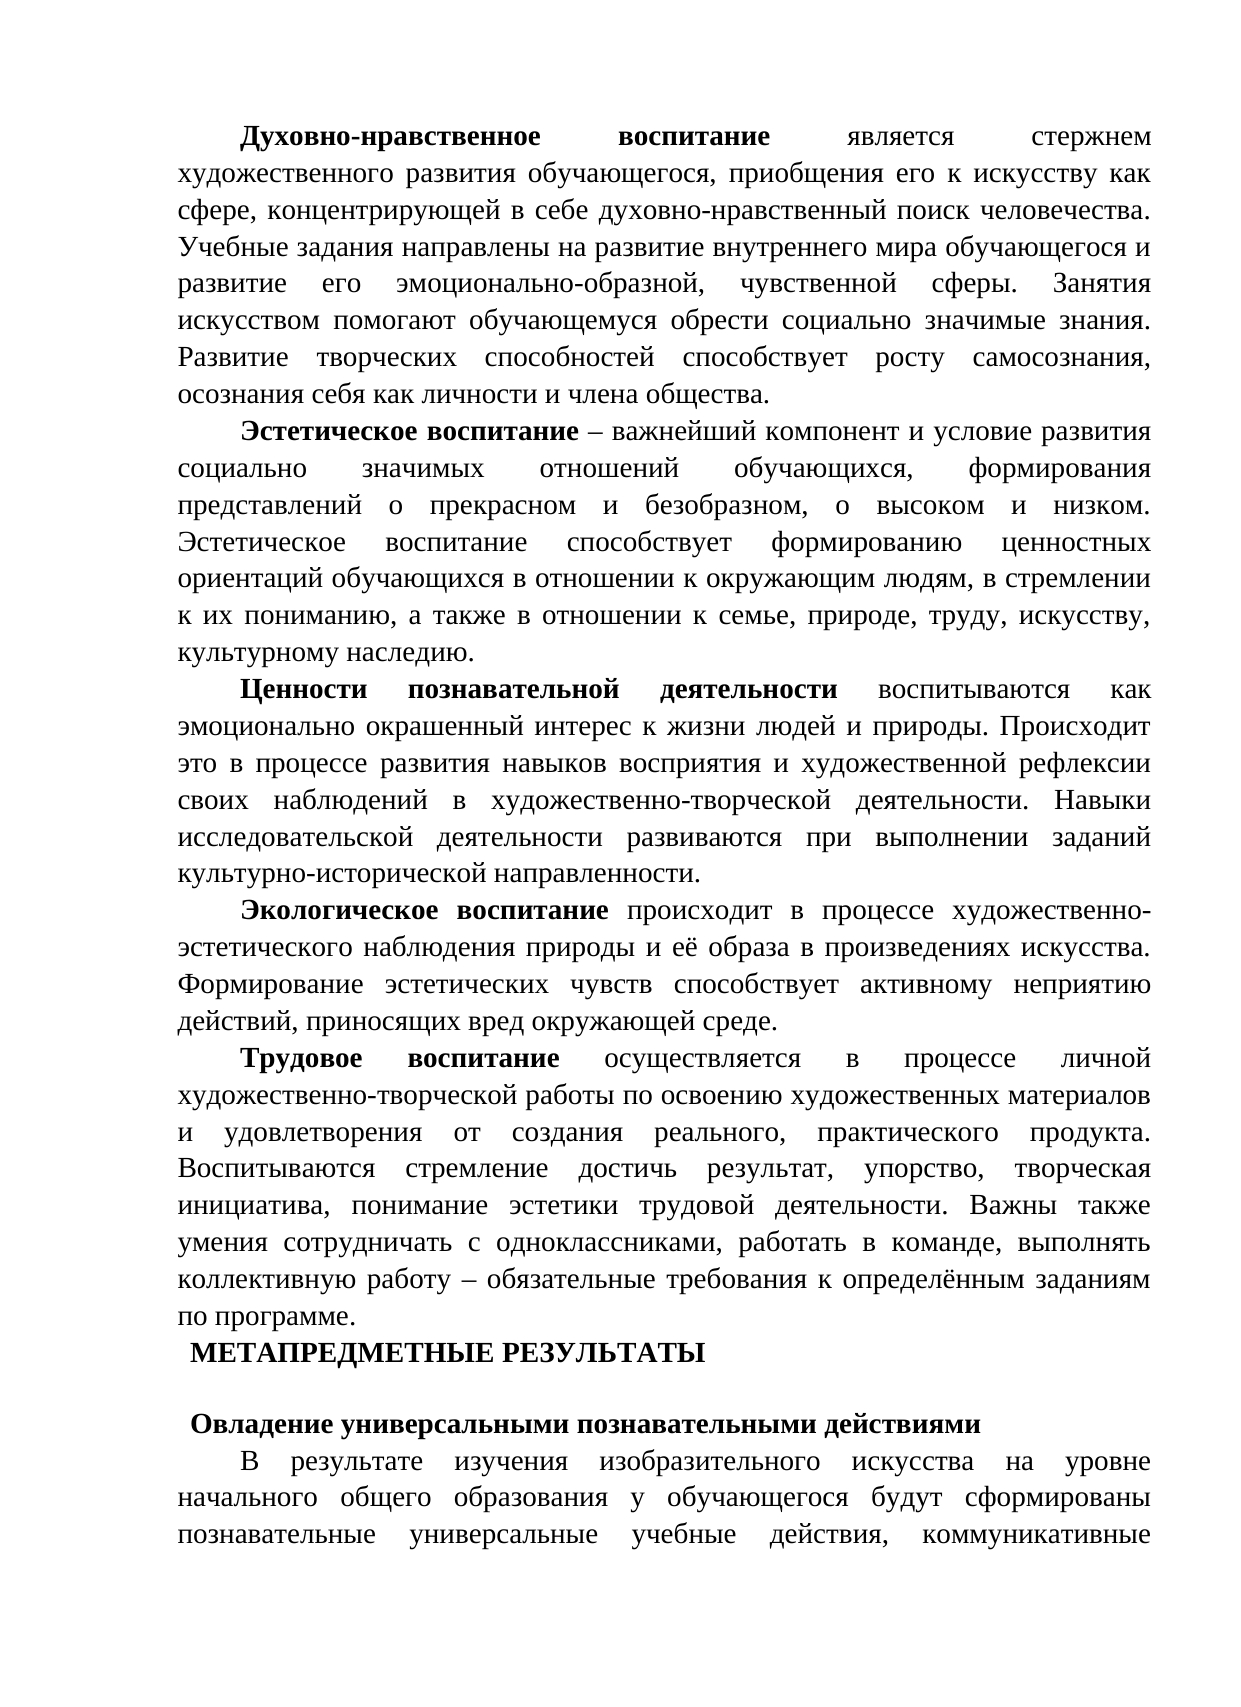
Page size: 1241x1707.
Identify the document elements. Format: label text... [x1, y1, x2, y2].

text Овладение универсальными познавательными действиями [190, 1406, 1152, 1439]
text МЕТАПРЕДМЕТНЫЕ РЕЗУЛЬТАТЫ [190, 1335, 1152, 1368]
text Трудовое воспитание осуществляется в процессе личной художественно-творческой работы по освоению художественных материалов и удовлетворения от создания реального, практического продукта. Воспитываются стремление достичь результат, упорство, творческая инициатива, понимание эстетики трудовой деятельности. Важны также умения сотрудничать с одноклассниками, работать в команде, выполнять коллективную работу – обязательные требования к определённым заданиям по программе. [177, 1040, 1152, 1332]
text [177, 1443, 1152, 1550]
text Экологическое воспитание происходит в процессе художественно-эстетического наблюдения природы и её образа в произведениях искусства. Формирование эстетических чувств способствует активному неприятию действий, приносящих вред окружающей среде. [177, 892, 1152, 1037]
text Духовно-нравственное воспитание является стержнем художественного развития обучающегося, приобщения его к искусству как сфере, концентрирующей в себе духовно-нравственный поиск человечества. Учебные задания направлены на развитие внутреннего мира обучающегося и развитие его эмоционально-образной, чувственной сферы. Занятия искусством помогают обучающемуся обрести социально значимые знания. Развитие творческих способностей способствует росту самосознания, осознания себя как личности и члена общества. [177, 118, 1152, 410]
text Ценности познавательной деятельности воспитываются как эмоционально окрашенный интерес к жизни людей и природы. Происходит это в процессе развития навыков восприятия и художественной рефлексии своих наблюдений в художественно-творческой деятельности. Навыки исследовательской деятельности развиваются при выполнении заданий культурно-исторической направленности. [177, 671, 1152, 889]
text Эстетическое воспитание – важнейший компонент и условие развития социально значимых отношений обучающихся, формирования представлений о прекрасном и безобразном, о высоком и низком. Эстетическое воспитание способствует формированию ценностных ориентаций обучающихся в отношении к окружающим людям, в стремлении к их пониманию, а также в отношении к семье, природе, труду, искусству, культурному наследию. [177, 413, 1152, 668]
